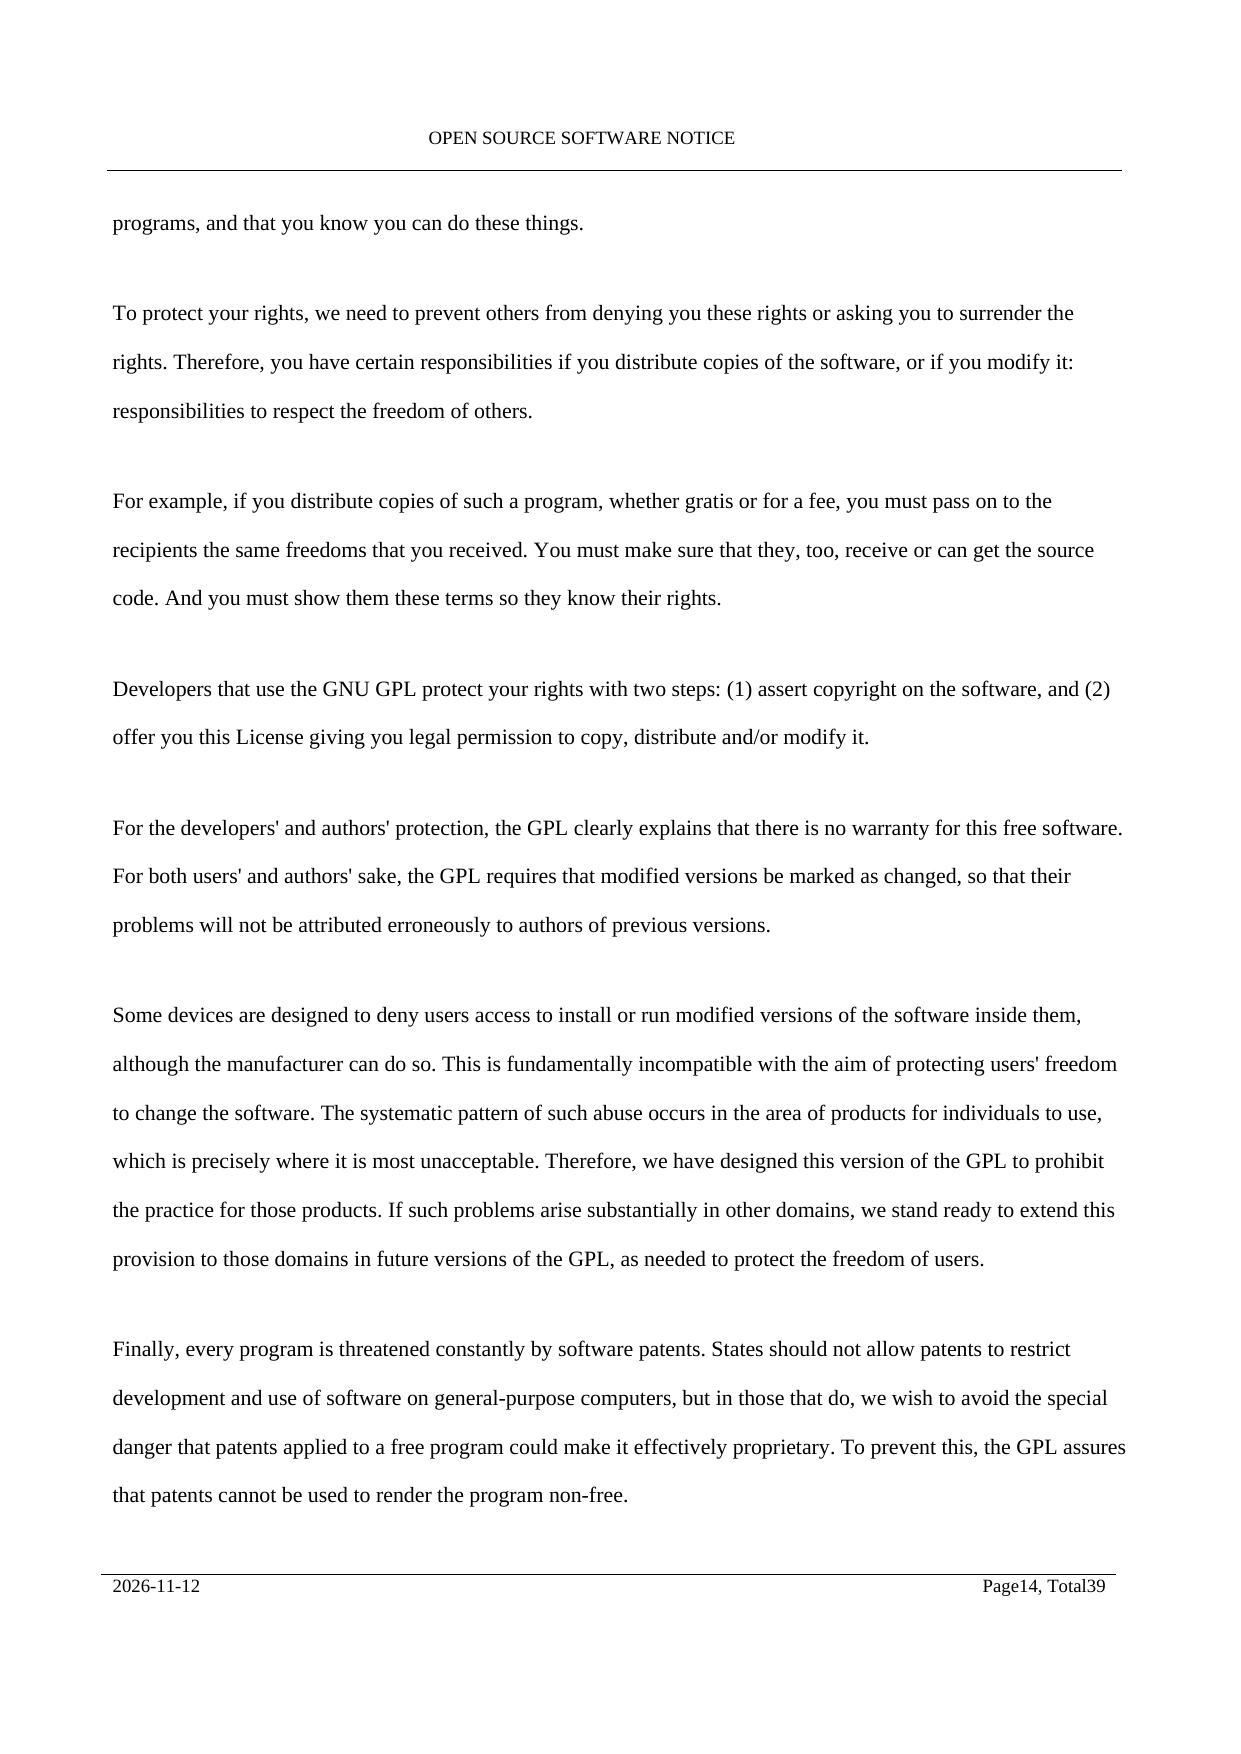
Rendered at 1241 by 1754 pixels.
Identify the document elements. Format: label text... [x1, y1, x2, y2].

text To protect your rights, we need to prevent others from denying you these rights or asking you to surrender the rights. Therefore, you have certain responsibilities if you distribute copies of the software, or if you modify it: responsibilities to respect the freedom of others. [112, 297, 1128, 427]
text For the developers' and authors' protection, the GPL clearly explains that there is no warranty for this free software. For both users' and authors' sake, the GPL requires that modified versions be marked as changed, so that their problems will not be attributed erroneously to authors of previous versions. [112, 811, 1128, 941]
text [112, 206, 1128, 239]
text Finally, every program is threatened constantly by software patents. States should not allow patents to restrict development and use of software on general-purpose computers, but in those that do, we wish to avoid the special danger that patents applied to a free program could make it effectively proprietary. To prevent this, the GPL assures that patents cannot be used to render the program non-free. [112, 1333, 1128, 1511]
text Some devices are designed to deny users access to install or run modified versions of the software inside them, although the manufacturer can do so. This is fundamentally incompatible with the aim of protecting users' freedom to change the software. The systematic pattern of such abuse occurs in the area of products for individuals to use, which is precisely where it is most unacceptable. Therefore, we have designed this version of the GPL to prohibit the practice for those products. If such problems arise substantially in other domains, we stand ready to extend this provision to those domains in future versions of the GPL, as needed to protect the freedom of users. [112, 999, 1128, 1275]
text Developers that use the GNU GPL protect your rights with two steps: (1) assert copyright on the software, and (2) offer you this License giving you legal permission to copy, distribute and/or modify it. [112, 672, 1128, 753]
text For example, if you distribute copies of such a program, whether gratis or for a fee, you must pass on to the recipients the same freedoms that you received. You must make sure that they, too, receive or can get the source code. And you must show them these terms so they know their rights. [112, 484, 1128, 614]
